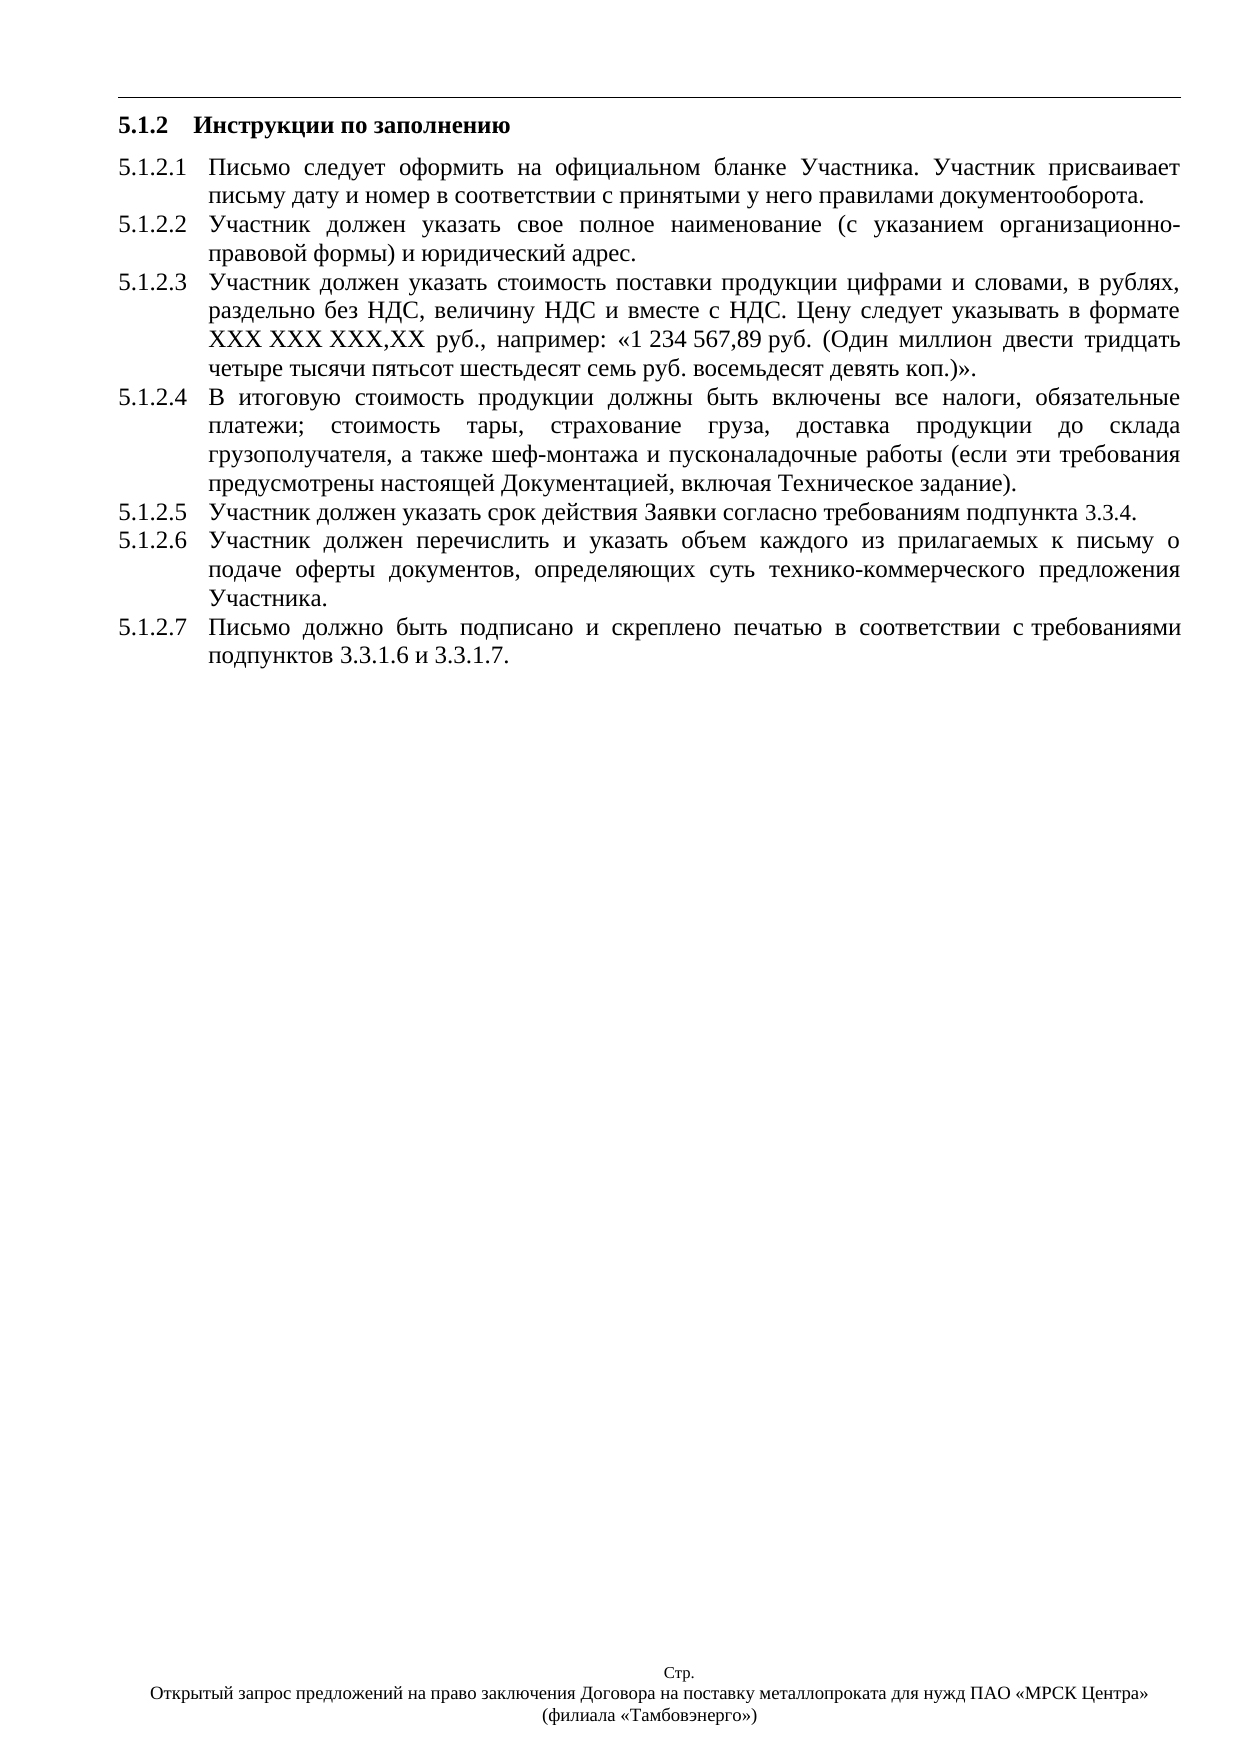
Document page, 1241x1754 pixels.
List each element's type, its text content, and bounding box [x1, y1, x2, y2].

list Письмо должно быть подписано и скреплено печатью в соответствии с требованиями подпунктов 3.3.1.6 и 3.3.1.7. [118, 612, 1181, 669]
list Участник должен указать срок действия Заявки согласно требованиям подпункта 3.3.4. [118, 497, 1181, 526]
list В итоговую стоимость продукции должны быть включены все налоги, обязательные платежи; стоимость тары, страхование груза, доставка продукции до склада грузополучателя, а также шеф-монтажа и пусконаладочные работы (если эти требования предусмотрены настоящей Документацией, включая Техническое задание). [118, 382, 1181, 497]
list Участник должен указать свое полное наименование (с указанием организационно-правовой формы) и юридический адрес. [118, 209, 1181, 267]
list Письмо следует оформить на официальном бланке Участника. Участник присваивает письму дату и номер в соответствии с принятыми у него правилами документооборота. [118, 152, 1181, 209]
list Участник должен перечислить и указать объем каждого из прилагаемых к письму о подаче оферты документов, определяющих суть технико-коммерческого предложения Участника. [118, 526, 1181, 612]
list Участник должен указать стоимость поставки продукции цифрами и словами, в рублях, раздельно без НДС, величину НДС и вместе с НДС. Цену следует указывать в формате ХХХ ХХХ ХХХ,ХХ руб., например: «1 234 567,89 руб. (Один миллион двести тридцать четыре тысячи пятьсот шестьдесят семь руб. восемьдесят девять коп.)». [118, 267, 1181, 382]
subtitle Инструкции по заполнению [118, 111, 1181, 139]
